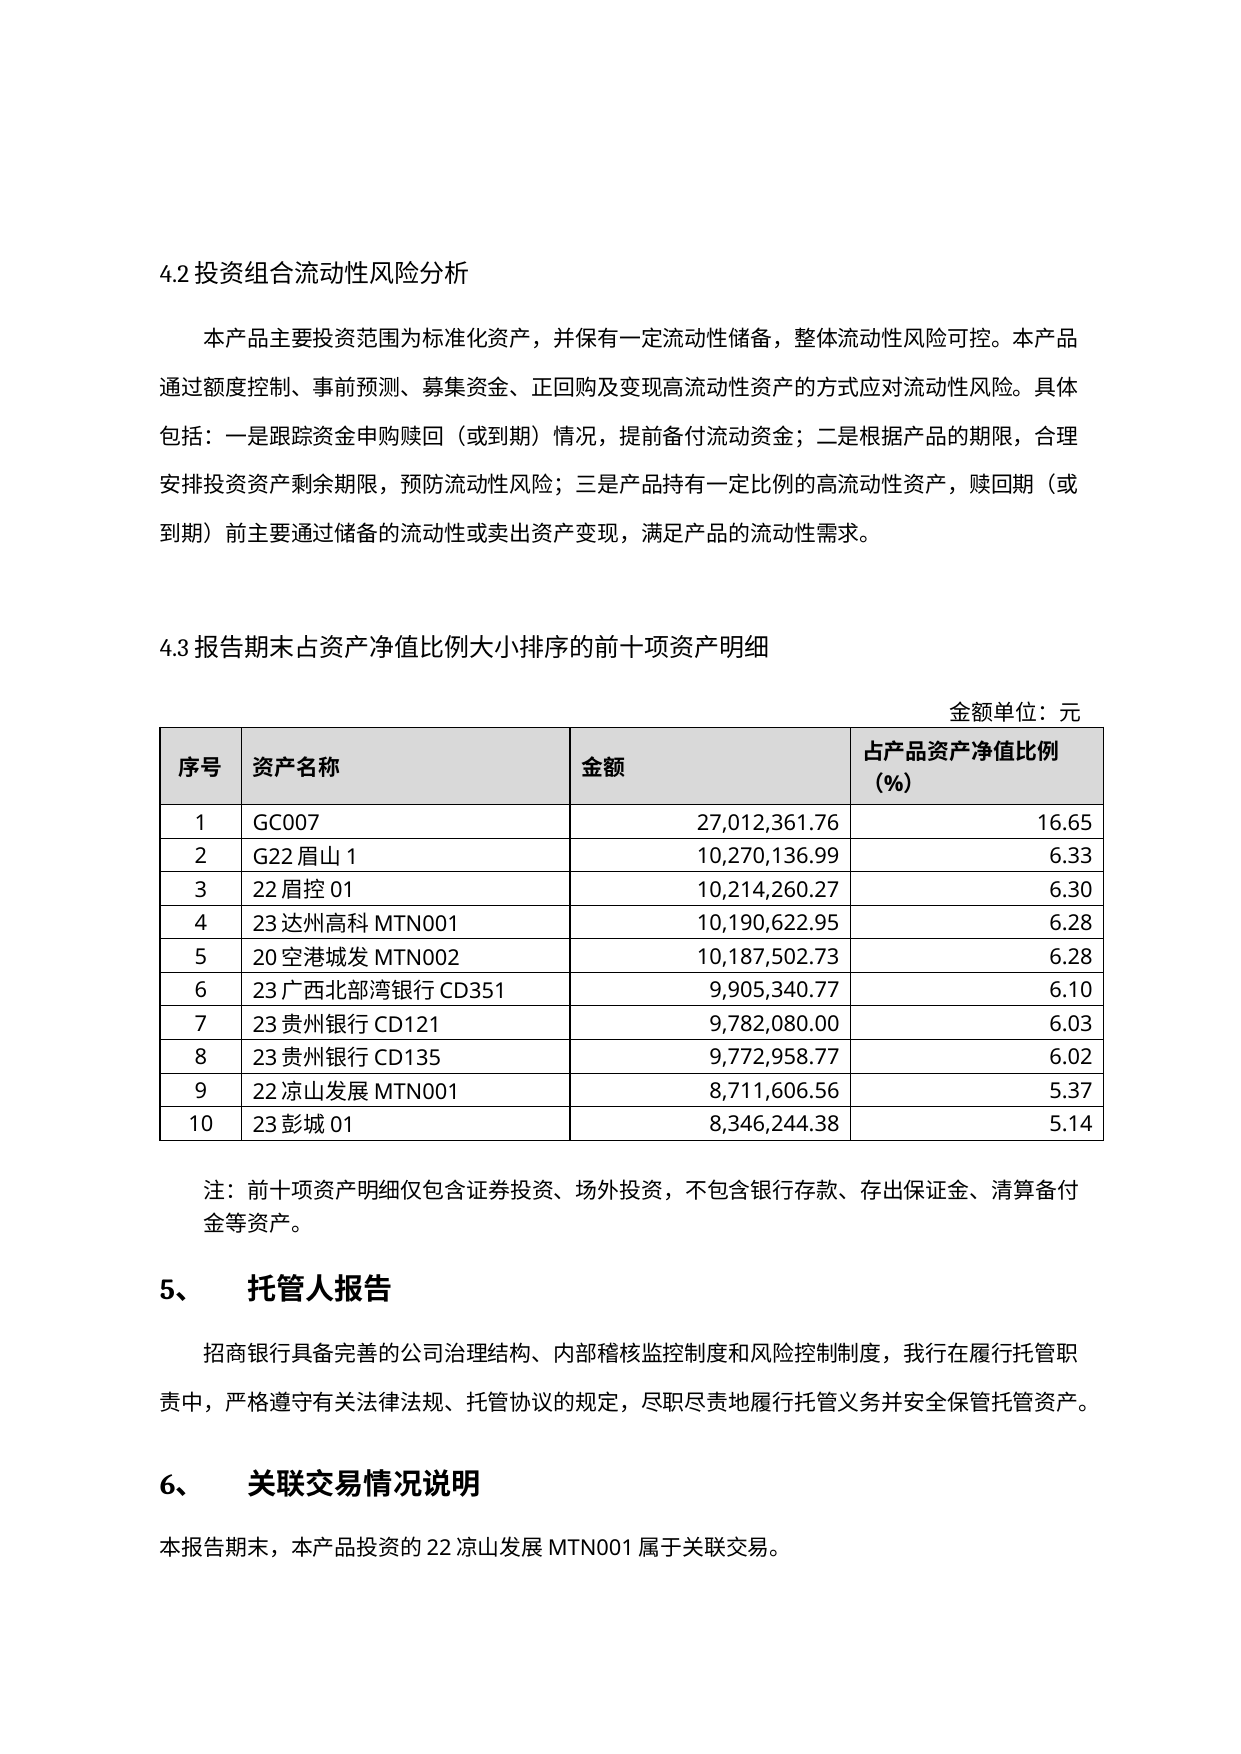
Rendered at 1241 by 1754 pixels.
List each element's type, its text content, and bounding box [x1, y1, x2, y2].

table_cell 7 [161, 1006, 241, 1039]
table_cell 10,214,260.27 [571, 872, 850, 905]
table_cell 6.33 [851, 839, 1103, 871]
title 托管人报告 [159, 1254, 1081, 1319]
table_cell 8 [161, 1040, 241, 1072]
table_cell GC007 [242, 805, 569, 838]
text 本报告期末，本产品投资的22凉山发展MTN001属于关联交易。 [159, 1530, 1081, 1563]
table_cell 10,190,622.95 [571, 906, 850, 938]
table_cell 8,711,606.56 [571, 1074, 850, 1106]
table_cell 16.65 [851, 805, 1103, 838]
table_cell 20空港城发MTN002 [242, 939, 569, 972]
table_header 占产品资产净值比例（%） [851, 728, 1103, 804]
table_cell 4 [161, 906, 241, 938]
table_cell 1 [161, 805, 241, 838]
table_cell 6.03 [851, 1006, 1103, 1039]
table_cell 9 [161, 1074, 241, 1106]
table_cell 23彭城01 [242, 1107, 569, 1139]
table_cell 6.28 [851, 906, 1103, 938]
table_cell 8,346,244.38 [571, 1107, 850, 1139]
table_cell 9,905,340.77 [571, 973, 850, 1005]
table_header 资产名称 [242, 728, 569, 804]
table_header 金额 [571, 728, 850, 804]
table_cell 2 [161, 839, 241, 871]
table_cell 23达州高科MTN001 [242, 906, 569, 938]
text 招商银行具备完善的公司治理结构、内部稽核监控制度和风险控制制度，我行在履行托管职责中，严格遵守有关法律法规、托管协议的规定，尽职尽责地履行托管义务并安全保管托管资产。 [159, 1336, 1092, 1417]
table_cell 6.10 [851, 973, 1103, 1005]
table_header 序号 [161, 728, 241, 804]
text 注：前十项资产明细仅包含证券投资、场外投资，不包含银行存款、存出保证金、清算备付金等资产。 [204, 1173, 1081, 1238]
table_cell 23贵州银行CD121 [242, 1006, 569, 1039]
table_cell 10,270,136.99 [571, 839, 850, 871]
table_cell 6 [161, 973, 241, 1005]
text 金额单位：元 [159, 694, 1081, 727]
table_cell 10 [161, 1107, 241, 1139]
table_cell 9,782,080.00 [571, 1006, 850, 1039]
table_cell 23广西北部湾银行CD351 [242, 973, 569, 1005]
title 关联交易情况说明 [159, 1449, 1081, 1514]
table_cell 27,012,361.76 [571, 805, 850, 838]
table_cell 22眉控01 [242, 872, 569, 905]
table_cell 5 [161, 939, 241, 972]
table_cell 22凉山发展MTN001 [242, 1074, 569, 1106]
table_cell 23贵州银行CD135 [242, 1040, 569, 1072]
table_cell 5.37 [851, 1074, 1103, 1106]
table_cell 6.02 [851, 1040, 1103, 1072]
table_cell 6.30 [851, 872, 1103, 905]
table_cell 9,772,958.77 [571, 1040, 850, 1072]
table_cell 5.14 [851, 1107, 1103, 1139]
title 投资组合流动性风险分析 [159, 239, 1081, 304]
title 报告期末占资产净值比例大小排序的前十项资产明细 [159, 613, 1081, 678]
table_cell 6.28 [851, 939, 1103, 972]
table_cell 10,187,502.73 [571, 939, 850, 972]
table_cell G22眉山1 [242, 839, 569, 871]
text 本产品主要投资范围为标准化资产，并保有一定流动性储备，整体流动性风险可控。本产品通过额度控制、事前预测、募集资金、正回购及变现高流动性资产的方式应对流动性风险。具体包括：一是跟踪资金申购赎回（或到期）情况，提前备付流动资金；二是根据产品的期限，合理安排投资资产剩余期限，预防流动性风险；三是产品持有一定比例的高流动性资产，赎回期（或到期）前主要通过储备的流动性或卖出资产变现，满足产品的流动性需求。 [159, 321, 1092, 548]
table_cell 3 [161, 872, 241, 905]
